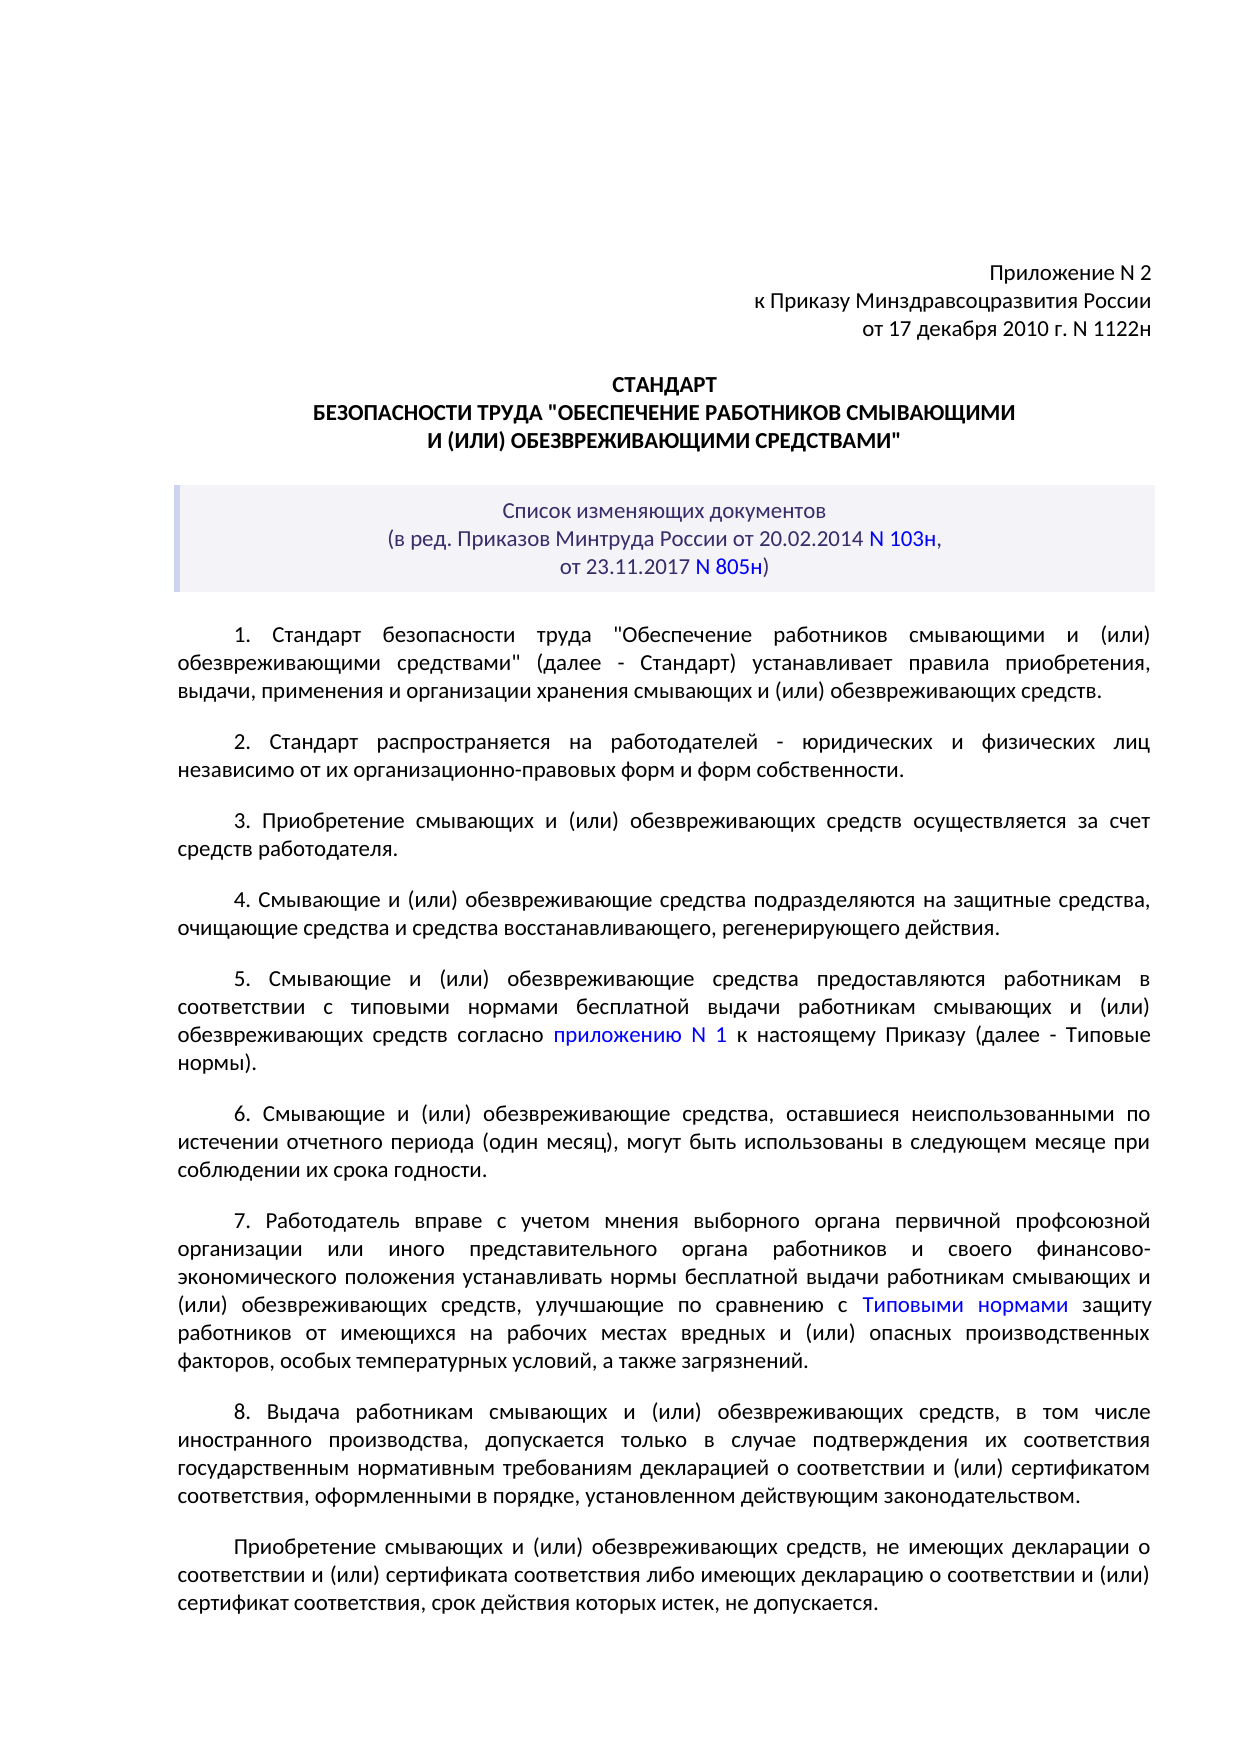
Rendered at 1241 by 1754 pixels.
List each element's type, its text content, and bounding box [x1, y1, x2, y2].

text 4. Смывающие и (или) обезвреживающие средства подразделяются на защитные средства, очищающие средства и средства восстанавливающего, регенерирующего действия. [177, 885, 1152, 941]
text 8. Выдача работникам смывающих и (или) обезвреживающих средств, в том числе иностранного производства, допускается только в случае подтверждения их соответствия государственным нормативным требованиям декларацией о соответствии и (или) сертификатом соответствия, оформленными в порядке, установленном действующим законодательством. [177, 1397, 1152, 1509]
text 7. Работодатель вправе с учетом мнения выборного органа первичной профсоюзной организации или иного представительного органа работников и своего финансово-экономического положения устанавливать нормы бесплатной выдачи работникам смывающих и (или) обезвреживающих средств, улучшающие по сравнению с Типовыми нормами защиту работников от имеющихся на рабочих местах вредных и (или) опасных производственных факторов, особых температурных условий, а также загрязнений. [177, 1206, 1152, 1374]
text 3. Приобретение смывающих и (или) обезвреживающих средств осуществляется за счет средств работодателя. [177, 806, 1152, 862]
text к Приказу Минздравсоцразвития России [177, 286, 1152, 314]
text 1. Стандарт безопасности труда "Обеспечение работников смывающими и (или) обезвреживающими средствами" (далее - Стандарт) устанавливает правила приобретения, выдачи, применения и организации хранения смывающих и (или) обезвреживающих средств. [177, 620, 1152, 704]
text Приобретение смывающих и (или) обезвреживающих средств, не имеющих декларации о соответствии и (или) сертификата соответствия либо имеющих декларацию о соответствии и (или) сертификат соответствия, срок действия которых истек, не допускается. [177, 1532, 1152, 1616]
text 2. Стандарт распространяется на работодателей - юридических и физических лиц независимо от их организационно-правовых форм и форм собственности. [177, 727, 1152, 783]
table_header Список изменяющих документов (в ред. Приказов Минтруда России от 20.02.2014 N 103н, от 23.11.2017 N 805н) [180, 485, 1149, 592]
title СТАНДАРТ [177, 370, 1152, 398]
text от 17 декабря 2010 г. N 1122н [177, 314, 1152, 342]
title И (ИЛИ) ОБЕЗВРЕЖИВАЮЩИМИ СРЕДСТВАМИ" [177, 426, 1152, 454]
text 6. Смывающие и (или) обезвреживающие средства, оставшиеся неиспользованными по истечении отчетного периода (один месяц), могут быть использованы в следующем месяце при соблюдении их срока годности. [177, 1099, 1152, 1183]
text 5. Смывающие и (или) обезвреживающие средства предоставляются работникам в соответствии с типовыми нормами бесплатной выдачи работникам смывающих и (или) обезвреживающих средств согласно приложению N 1 к настоящему Приказу (далее - Типовые нормы). [177, 964, 1152, 1076]
title БЕЗОПАСНОСТИ ТРУДА "ОБЕСПЕЧЕНИЕ РАБОТНИКОВ СМЫВАЮЩИМИ [177, 398, 1152, 426]
text Приложение N 2 [177, 258, 1152, 286]
